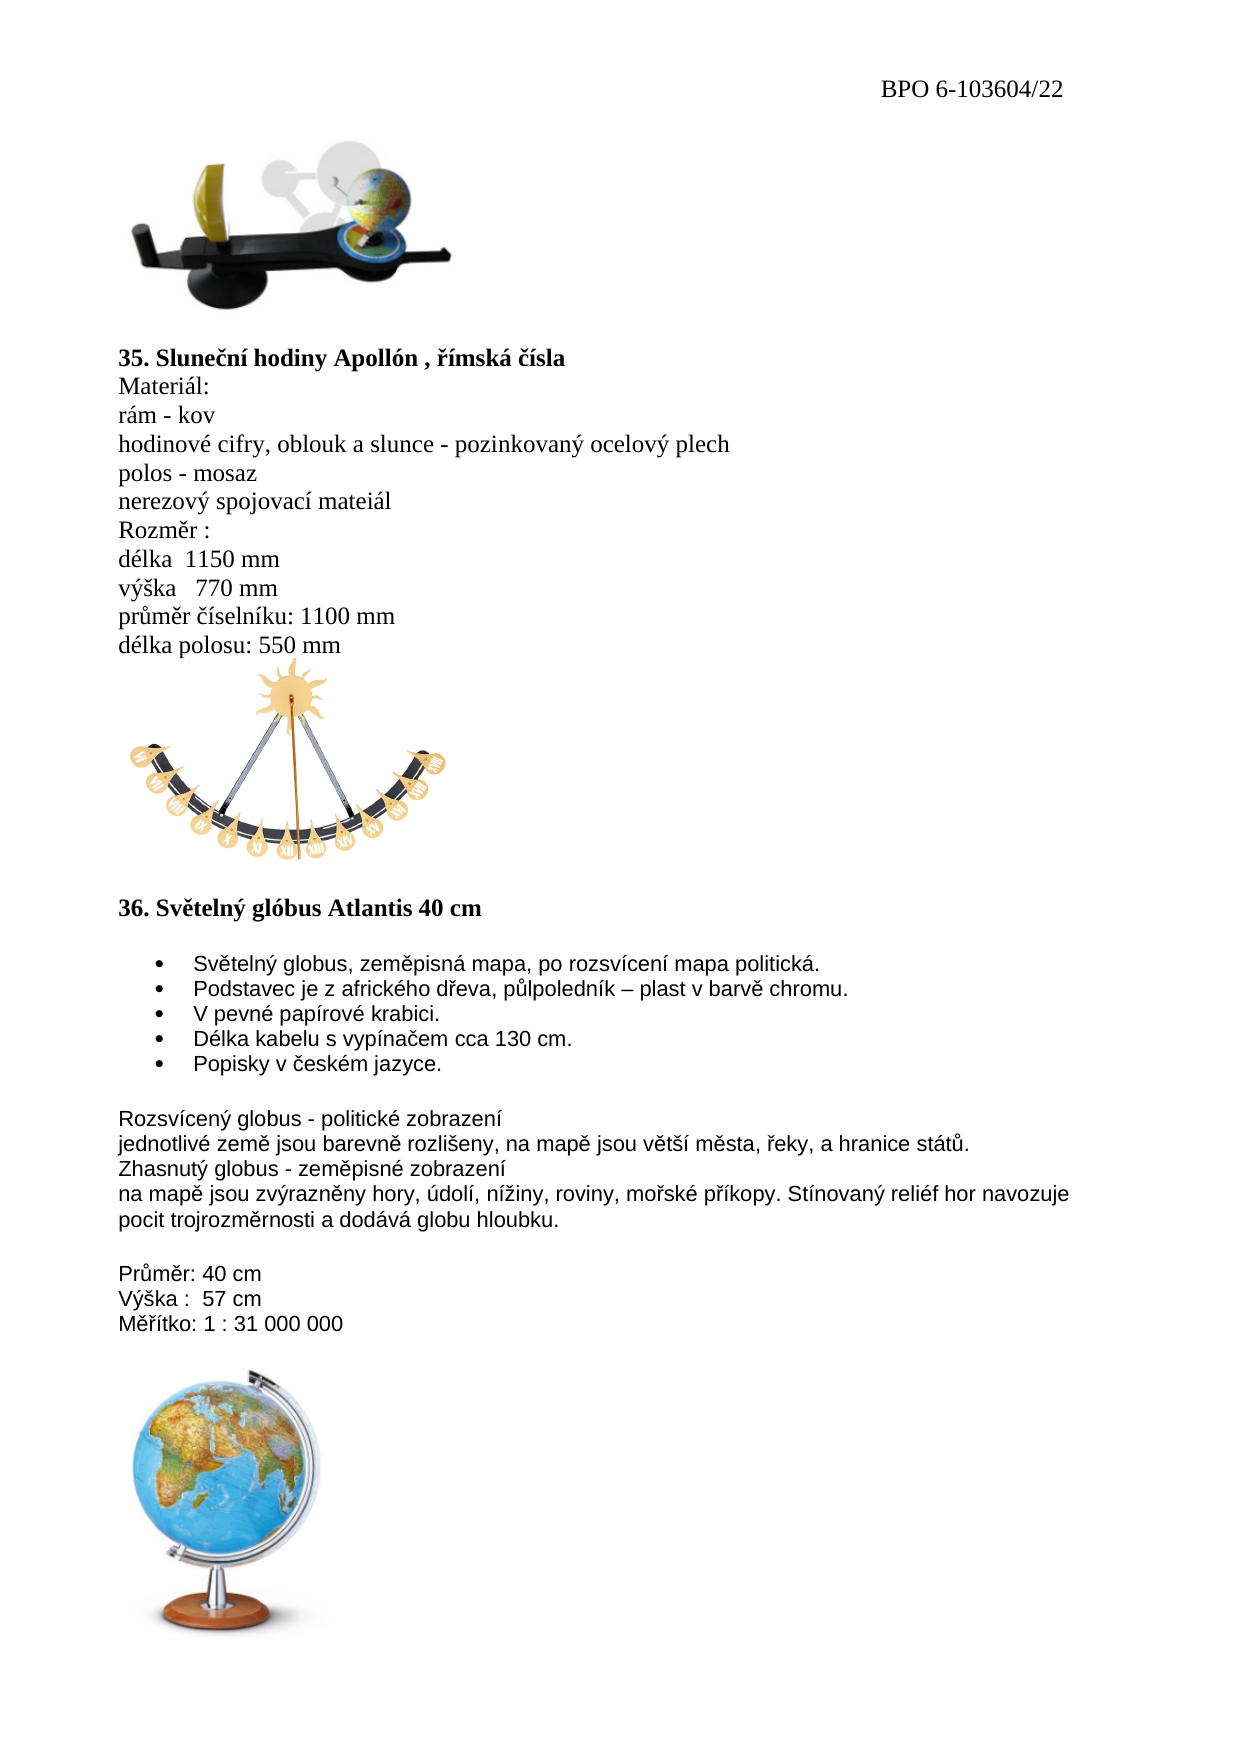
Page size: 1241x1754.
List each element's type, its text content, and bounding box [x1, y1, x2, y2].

list Popisky v českém jazyce. [156, 1051, 1122, 1077]
picture [118, 658, 452, 864]
text hodinové cifry, oblouk a slunce - pozinkovaný ocelový plech [118, 429, 1122, 458]
text rám - kov [118, 400, 1122, 429]
list Světelný globus, zeměpisná mapa, po rozsvícení mapa politická. [156, 951, 1122, 976]
text Materiál: [118, 371, 1122, 400]
text nerezový spojovací mateiál [118, 486, 1122, 515]
list V pevné papírové krabici. [156, 1001, 1122, 1026]
list Podstavec je z afrického dřeva, půlpoledník – plast v barvě chromu. [156, 976, 1122, 1001]
text Rozměr : [118, 515, 1122, 544]
picture [118, 1365, 342, 1644]
text výška 770 mm [118, 573, 1122, 601]
text 35. Sluneční hodiny Apollón , římská čísla [118, 343, 1122, 371]
text Rozsvícený globus - politické zobrazení jednotlivé země jsou barevně rozlišeny, na mapě jsou větší města, řeky, a hranice států. Zhasnutý globus - zeměpisné zobrazení na mapě jsou zvýrazněny hory, údolí, nížiny, roviny, mořské příkopy. Stínovaný reliéf hor navozuje pocit trojrozměrnosti a dodává globu hloubku. [118, 1106, 1122, 1232]
text Průměr: 40 cm Výška : 57 cm Měřítko: 1 : 31 000 000 [118, 1261, 1122, 1337]
text 36. Světelný glóbus Atlantis 40 cm [118, 893, 1122, 921]
list Délka kabelu s vypínačem cca 130 cm. [156, 1026, 1122, 1051]
text délka polosu: 550 mm [118, 630, 1122, 659]
text délka 1150 mm [118, 544, 1122, 573]
picture [118, 131, 463, 314]
text průměr číselníku: 1100 mm [118, 601, 1122, 630]
text polos - mosaz [118, 458, 1122, 486]
